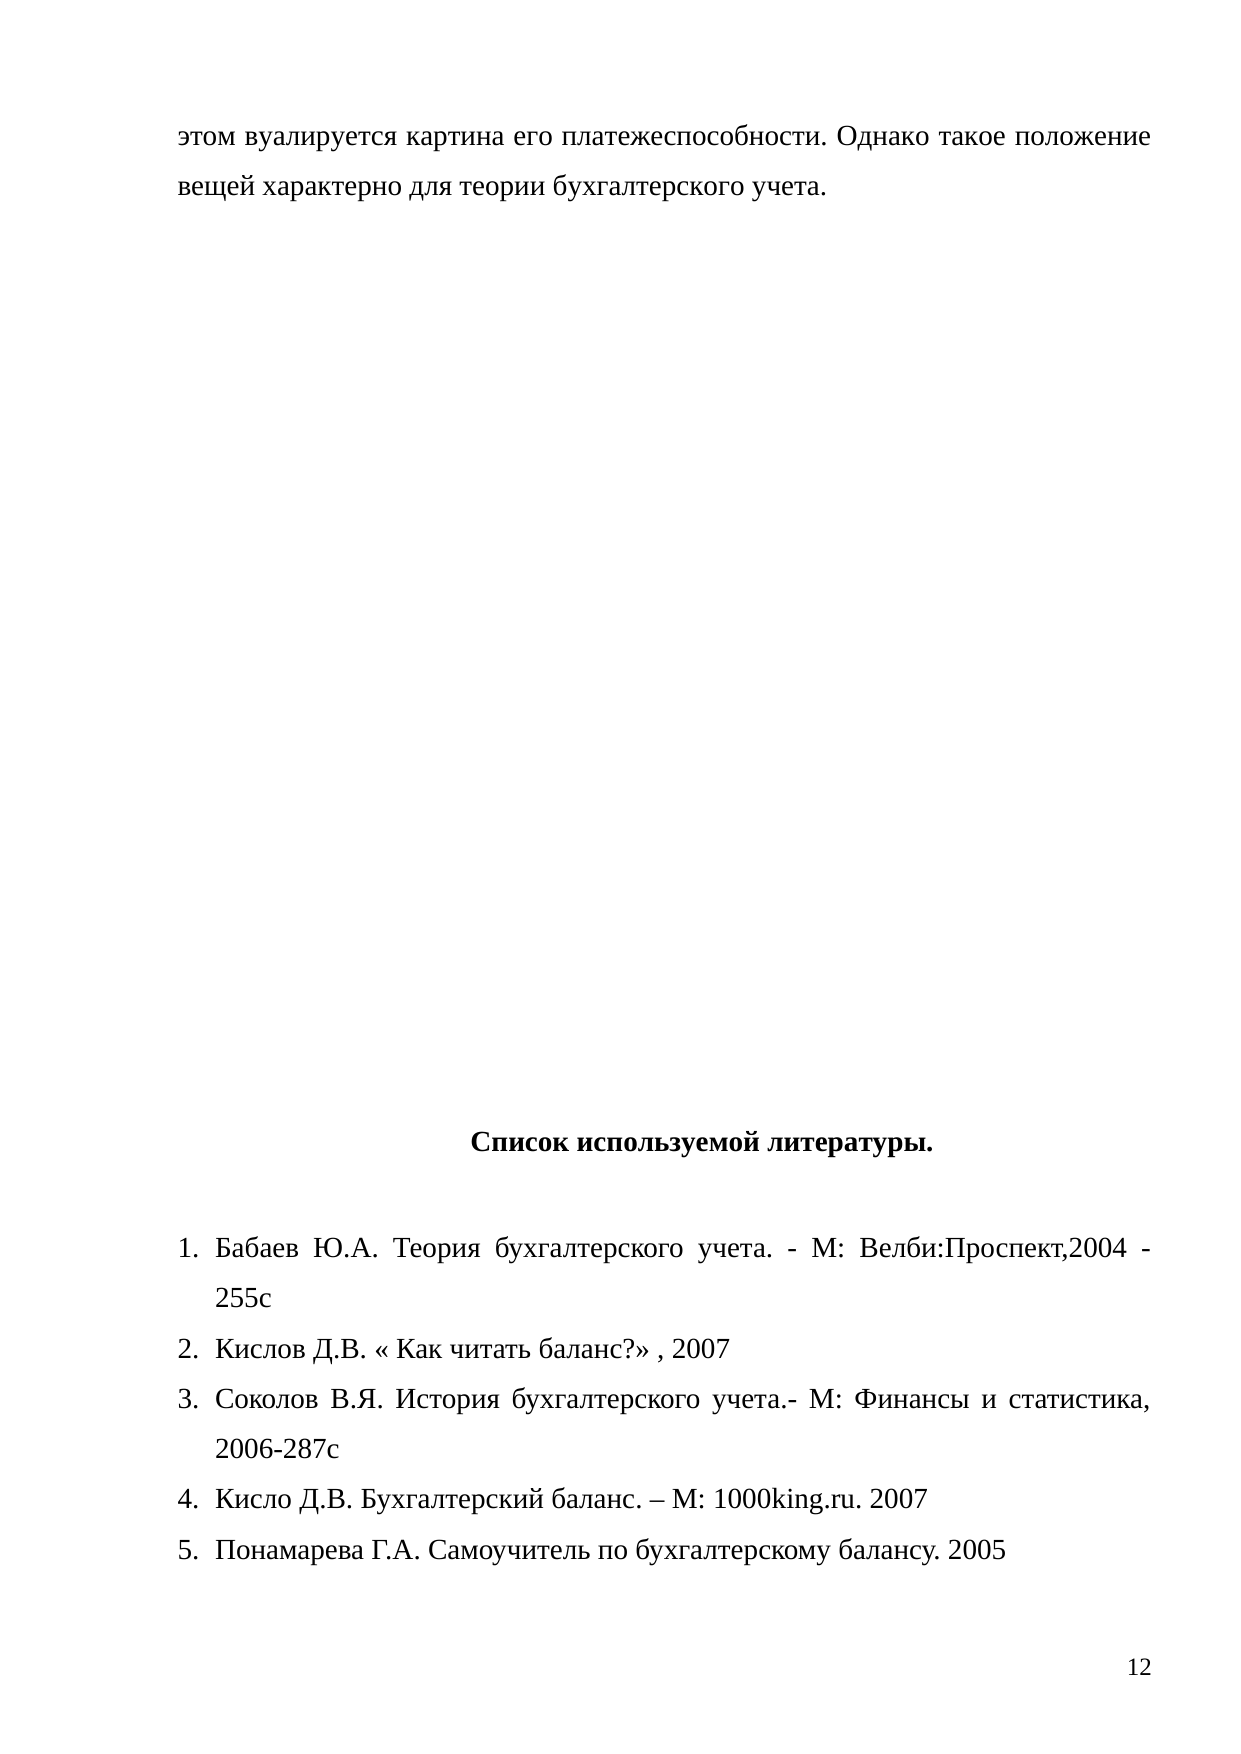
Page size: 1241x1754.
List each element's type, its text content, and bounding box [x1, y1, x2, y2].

subtitle Кислов Д.В. « Как читать баланс?» , 2007 [177, 1336, 1152, 1369]
text Список используемой литературы. [177, 1124, 1152, 1158]
subtitle Бабаев Ю.А. Теория бухгалтерского учета. - М: Велби:Проспект,2004 - 255с [177, 1230, 1152, 1314]
subtitle Кисло Д.В. Бухгалтерский баланс. – М: 1000king.ru. 2007 [177, 1497, 1152, 1531]
subtitle Соколов В.Я. История бухгалтерского учета.- М: Финансы и статистика, 2006-287с [177, 1391, 1152, 1475]
subtitle Понамарева Г.А. Самоучитель по бухгалтерскому балансу. 2005 [177, 1552, 1152, 1586]
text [177, 118, 1152, 202]
